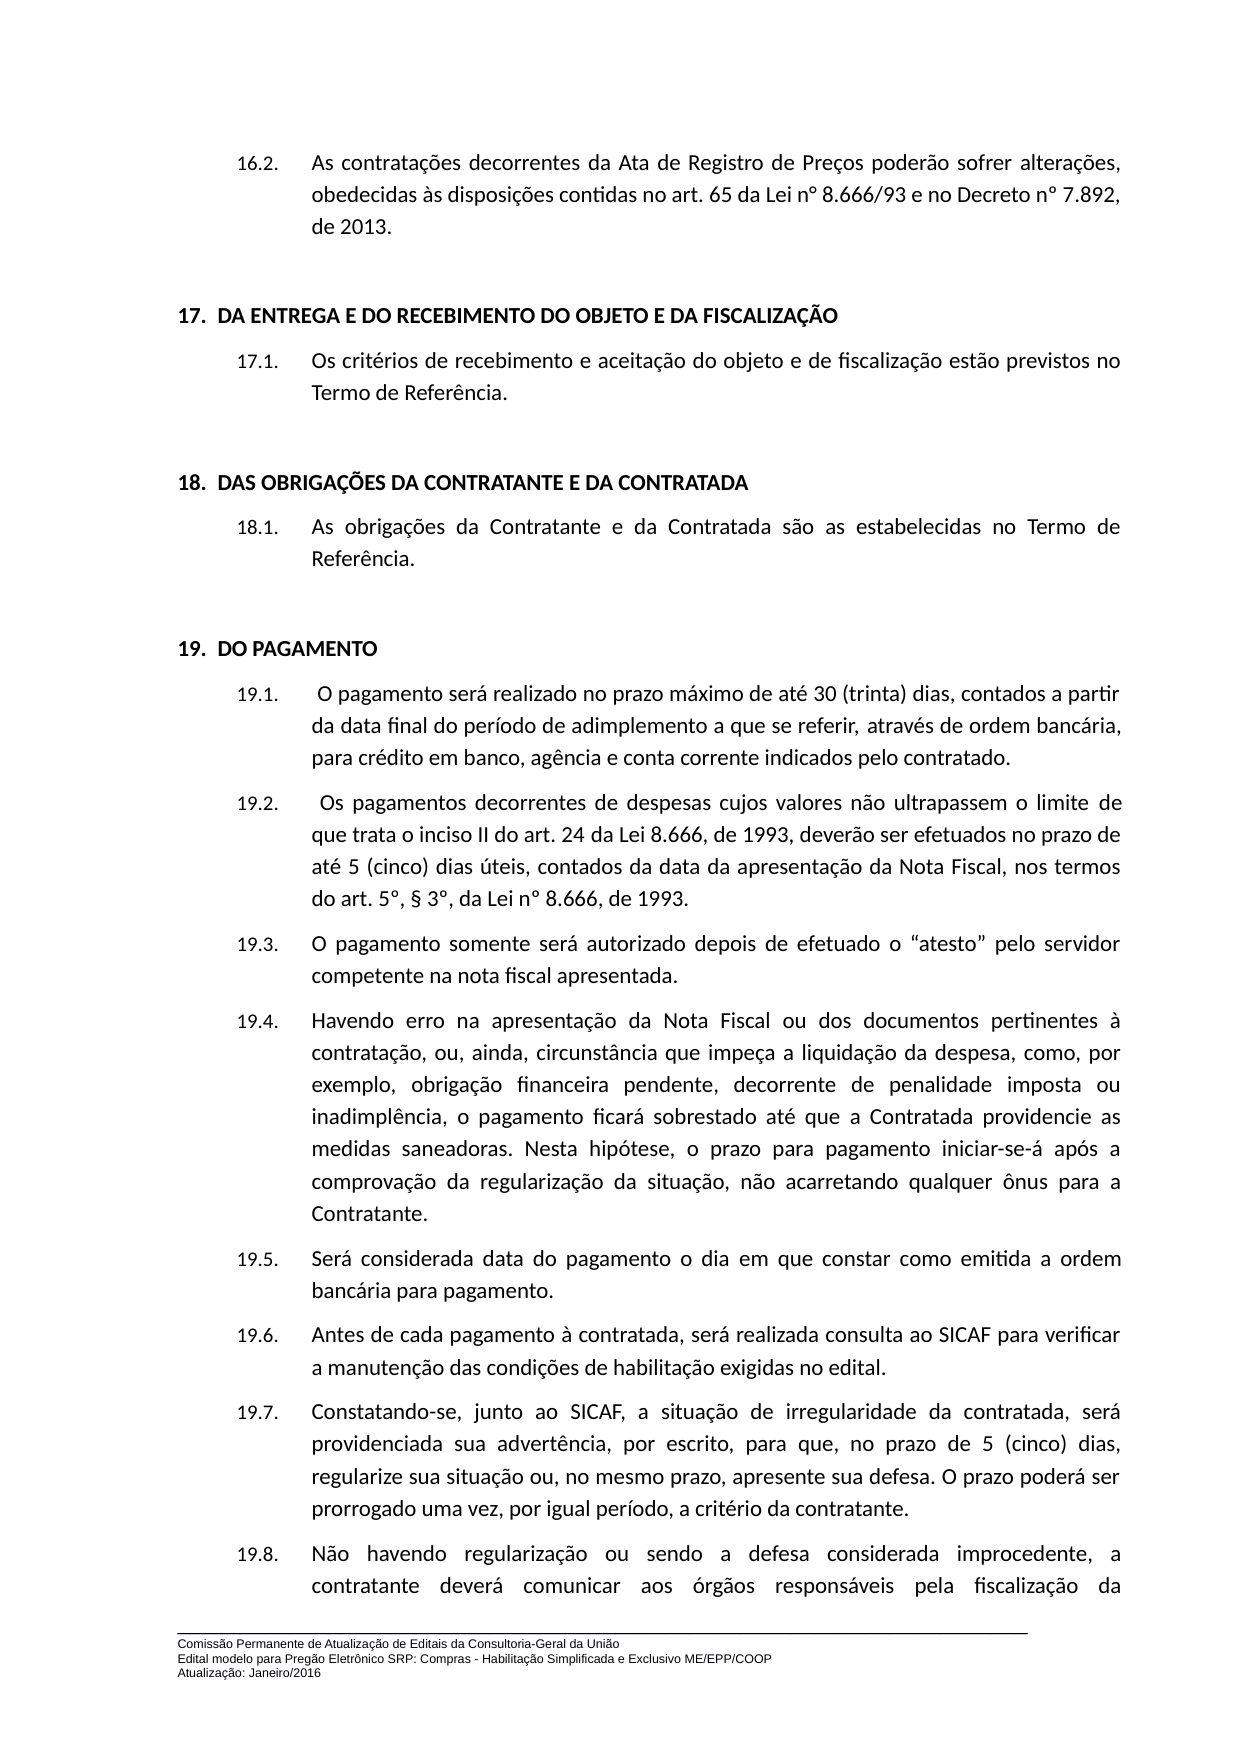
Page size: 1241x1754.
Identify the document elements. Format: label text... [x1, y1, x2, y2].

list Havendo erro na apresentação da Nota Fiscal ou dos documentos pertinentes à contratação, ou, ainda, circunstância que impeça a liquidação da despesa, como, por exemplo, obrigação financeira pendente, decorrente de penalidade imposta ou inadimplência, o pagamento ficará sobrestado até que a Contratada providencie as medidas saneadoras. Nesta hipótese, o prazo para pagamento iniciar-se-á após a comprovação da regularização da situação, não acarretando qualquer ônus para a Contratante. [236, 1006, 1122, 1227]
list DAS OBRIGAÇÕES DA CONTRATANTE E DA CONTRATADA [177, 468, 1122, 496]
list As contratações decorrentes da Ata de Registro de Preços poderão sofrer alterações, obedecidas às disposições contidas no art. 65 da Lei n° 8.666/93 e no Decreto nº 7.892, de 2013. [236, 148, 1122, 240]
list Constatando-se, junto ao SICAF, a situação de irregularidade da contratada, será providenciada sua advertência, por escrito, para que, no prazo de 5 (cinco) dias, regularize sua situação ou, no mesmo prazo, apresente sua defesa. O prazo poderá ser prorrogado uma vez, por igual período, a critério da contratante. [236, 1397, 1122, 1522]
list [236, 1539, 1122, 1599]
list Os critérios de recebimento e aceitação do objeto e de fiscalização estão previstos no Termo de Referência. [236, 346, 1122, 406]
list O pagamento somente será autorizado depois de efetuado o “atesto” pelo servidor competente na nota fiscal apresentada. [236, 929, 1122, 989]
list O pagamento será realizado no prazo máximo de até 30 (trinta) dias, contados a partir da data final do período de adimplemento a que se referir, através de ordem bancária, para crédito em banco, agência e conta corrente indicados pelo contratado. [236, 679, 1122, 771]
list Os pagamentos decorrentes de despesas cujos valores não ultrapassem o limite de que trata o inciso II do art. 24 da Lei 8.666, de 1993, deverão ser efetuados no prazo de até 5 (cinco) dias úteis, contados da data da apresentação da Nota Fiscal, nos termos do art. 5º, § 3º, da Lei nº 8.666, de 1993. [236, 788, 1122, 912]
list Será considerada data do pagamento o dia em que constar como emitida a ordem bancária para pagamento. [236, 1244, 1122, 1304]
list DO PAGAMENTO [177, 634, 1122, 662]
list Antes de cada pagamento à contratada, será realizada consulta ao SICAF para verificar a manutenção das condições de habilitação exigidas no edital. [236, 1321, 1122, 1381]
list As obrigações da Contratante e da Contratada são as estabelecidas no Termo de Referência. [236, 512, 1122, 573]
list DA ENTREGA E DO RECEBIMENTO DO OBJETO E DA FISCALIZAÇÃO [177, 301, 1122, 329]
